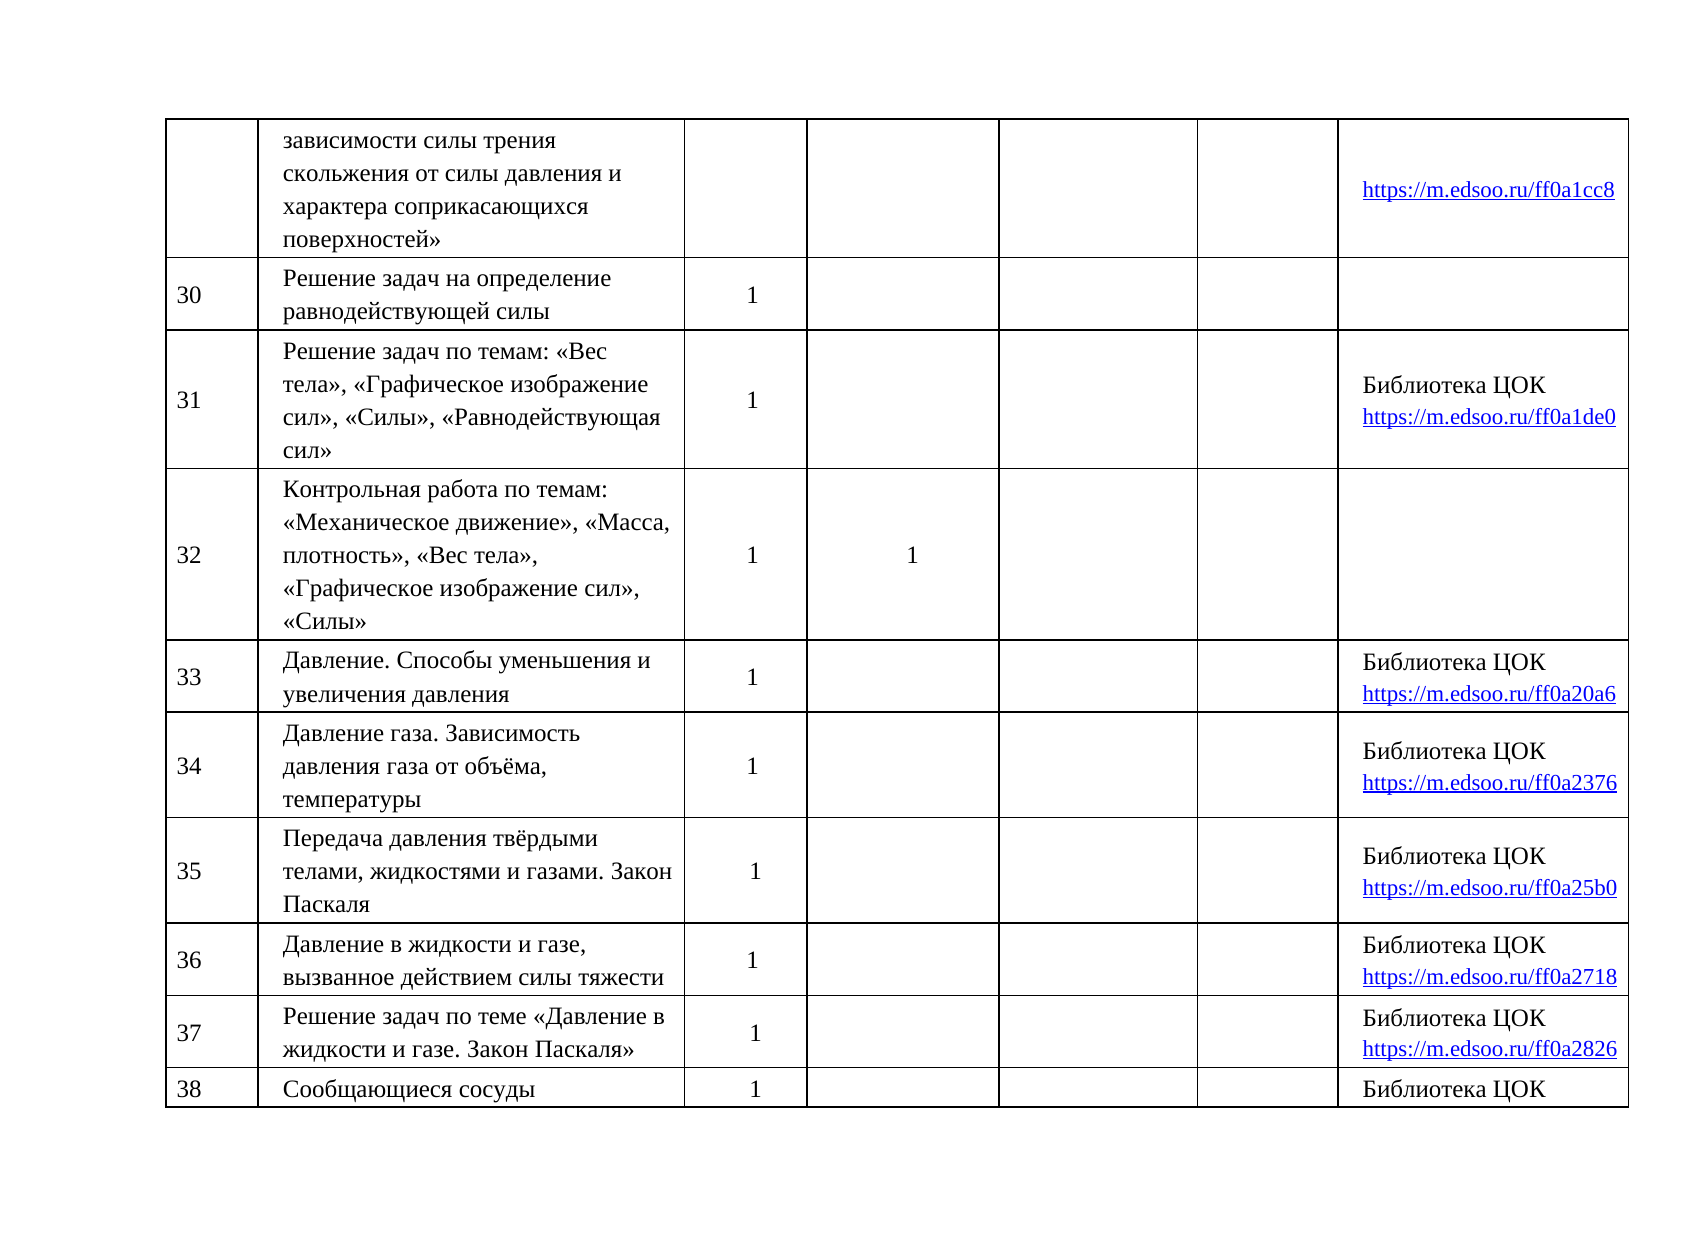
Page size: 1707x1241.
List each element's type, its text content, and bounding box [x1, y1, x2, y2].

table_cell [1198, 924, 1337, 994]
table_cell [1198, 818, 1337, 922]
table_cell [1198, 996, 1337, 1067]
table_cell Библиотека ЦОК https://m.edsoo.ru/ff0a2376 [1339, 713, 1628, 817]
table_cell Библиотека ЦОК https://m.edsoo.ru/ff0a1de0 [1339, 331, 1628, 467]
table_cell [1000, 713, 1197, 817]
table_cell 1 [685, 258, 806, 329]
table_cell 1 [685, 713, 806, 817]
table_cell [1198, 258, 1337, 329]
table_cell 33 [167, 641, 257, 711]
table_cell [1000, 818, 1197, 922]
table_cell Передача давления твёрдыми телами, жидкостями и газами. Закон Паскаля [259, 818, 684, 922]
table_cell Решение задач по темам: «Вес тела», «Графическое изображение сил», «Силы», «Равнодействующая сил» [259, 331, 684, 467]
table_cell [808, 818, 998, 922]
table_cell Сообщающиеся сосуды [259, 1068, 684, 1106]
table_cell [808, 258, 998, 329]
table_cell Библиотека ЦОК https://m.edsoo.ru/ff0a25b0 [1339, 818, 1628, 922]
table_cell 31 [167, 331, 257, 467]
table_cell 29 [167, 120, 257, 257]
table_cell 36 [167, 924, 257, 994]
table_cell [1000, 1068, 1197, 1106]
table_cell [1000, 258, 1197, 329]
table_cell Давление в жидкости и газе, вызванное действием силы тяжести [259, 924, 684, 994]
table_cell 1 [685, 818, 806, 922]
table_cell 37 [167, 996, 257, 1067]
table_cell 1 [685, 1068, 806, 1106]
table_cell [1198, 331, 1337, 467]
table_cell Решение задач по теме «Давление в жидкости и газе. Закон Паскаля» [259, 996, 684, 1067]
table_cell 32 [167, 469, 257, 639]
table_cell [1198, 120, 1337, 257]
table_cell 1 [685, 331, 806, 467]
table_cell [1000, 996, 1197, 1067]
table_cell [1000, 469, 1197, 639]
table_cell Контрольная работа по темам: «Механическое движение», «Масса, плотность», «Вес тела», «Графическое изображение сил», «Силы» [259, 469, 684, 639]
table_cell 34 [167, 713, 257, 817]
table_cell 1 [685, 996, 806, 1067]
table_cell 30 [167, 258, 257, 329]
table_cell 35 [167, 818, 257, 922]
table_cell 1 [685, 924, 806, 994]
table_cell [1339, 120, 1628, 257]
table_cell Давление газа. Зависимость давления газа от объёма, температуры [259, 713, 684, 817]
table_cell [1339, 469, 1628, 639]
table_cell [259, 120, 684, 257]
table_cell 1 [1000, 120, 1197, 257]
table_cell [1198, 641, 1337, 711]
table_cell 1 [685, 469, 806, 639]
table_cell [1198, 1068, 1337, 1106]
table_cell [1339, 1068, 1628, 1106]
table_cell [808, 331, 998, 467]
table_cell Библиотека ЦОК https://m.edsoo.ru/ff0a20a6 [1339, 641, 1628, 711]
table_cell [1198, 713, 1337, 817]
table_cell [1198, 469, 1337, 639]
table_cell [1339, 258, 1628, 329]
table_cell [808, 924, 998, 994]
table_cell [808, 120, 998, 257]
table_cell [1000, 641, 1197, 711]
table_cell 1 [685, 120, 806, 257]
table_cell 38 [167, 1068, 257, 1106]
table_cell [1000, 331, 1197, 467]
table_cell 1 [808, 469, 998, 639]
table_cell [808, 996, 998, 1067]
table_cell Библиотека ЦОК https://m.edsoo.ru/ff0a2826 [1339, 996, 1628, 1067]
table_cell [1000, 924, 1197, 994]
table_cell [808, 1068, 998, 1106]
table_cell [808, 713, 998, 817]
table_cell Решение задач на определение равнодействующей силы [259, 258, 684, 329]
table_cell Давление. Способы уменьшения и увеличения давления [259, 641, 684, 711]
table_cell 1 [685, 641, 806, 711]
table_cell Библиотека ЦОК https://m.edsoo.ru/ff0a2718 [1339, 924, 1628, 994]
table_cell [808, 641, 998, 711]
